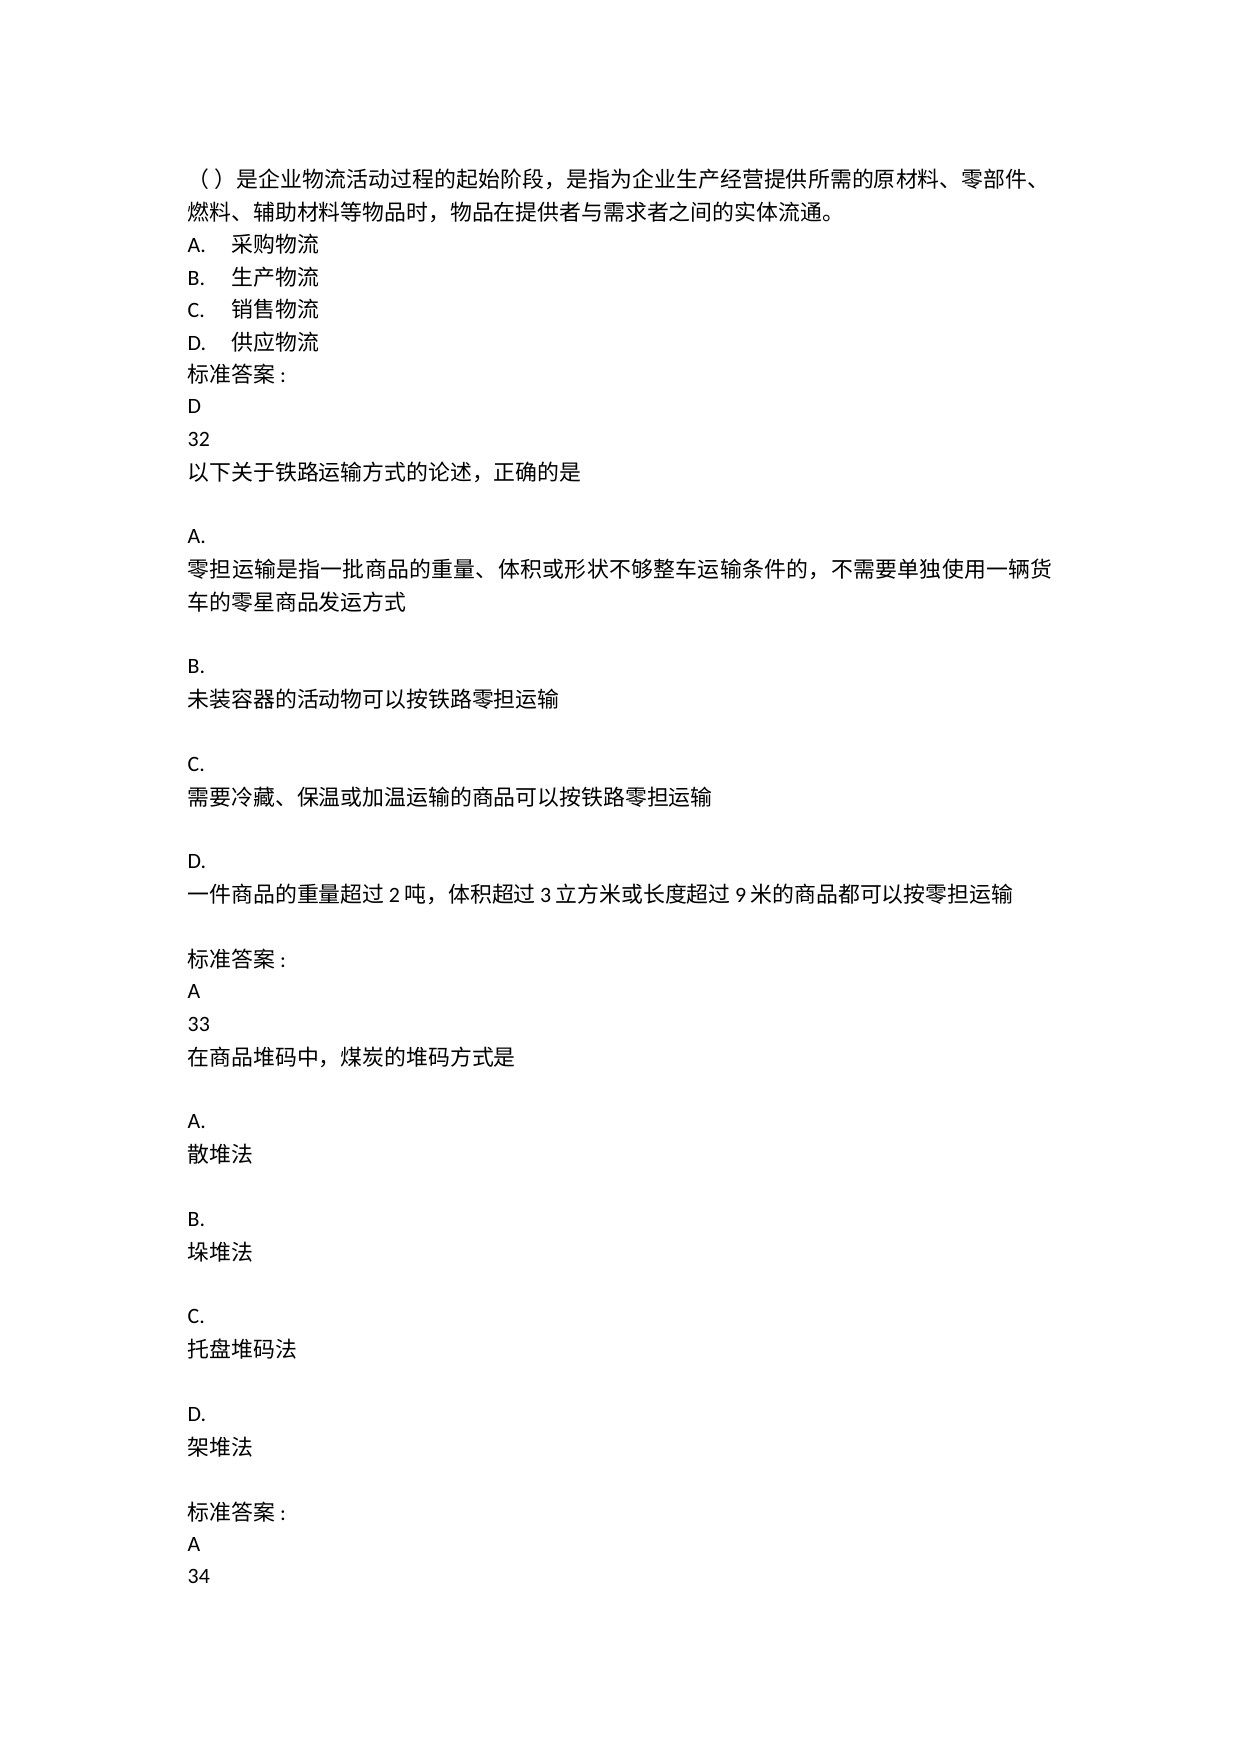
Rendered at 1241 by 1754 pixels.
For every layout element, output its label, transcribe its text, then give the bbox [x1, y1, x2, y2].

list 未装容器的活动物可以按铁路零担运输 [187, 682, 1053, 714]
list B. [187, 1202, 1053, 1234]
list 标准答案 : [187, 942, 1053, 974]
list （ ）是企业物流活动过程的起始阶段，是指为企业生产经营提供所需的原材料、零部件、燃料、辅助材料等物品时，物品在提供者与需求者之间的实体流通。 [187, 162, 1053, 227]
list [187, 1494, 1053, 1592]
list 标准答案 : [187, 357, 1053, 389]
list D. 供应物流 [187, 324, 1053, 357]
list C. [187, 1299, 1053, 1332]
list B. 生产物流 [187, 259, 1053, 292]
list 散堆法 [187, 1137, 1053, 1169]
list A. [187, 519, 1053, 552]
list 以下关于铁路运输方式的论述，正确的是 [187, 454, 1053, 487]
list A [187, 974, 1053, 1007]
list D [187, 389, 1053, 422]
list 需要冷藏、保温或加温运输的商品可以按铁路零担运输 [187, 779, 1053, 812]
list 架堆法 [187, 1429, 1053, 1462]
list D. [187, 1397, 1053, 1429]
list 零担运输是指一批商品的重量、体积或形状不够整车运输条件的，不需要单独使用一辆货车的零星商品发运方式 [187, 552, 1053, 617]
list A. [187, 1104, 1053, 1137]
list 托盘堆码法 [187, 1332, 1053, 1364]
list 垛堆法 [187, 1234, 1053, 1267]
list C. [187, 747, 1053, 779]
list 一件商品的重量超过2吨，体积超过3立方米或长度超过9米的商品都可以按零担运输 [187, 877, 1053, 909]
list 32 [187, 422, 1053, 454]
list A. 采购物流 [187, 227, 1053, 259]
list B. [187, 649, 1053, 682]
list C. 销售物流 [187, 292, 1053, 324]
list 33 [187, 1007, 1053, 1039]
list 在商品堆码中，煤炭的堆码方式是 [187, 1039, 1053, 1072]
list D. [187, 844, 1053, 877]
